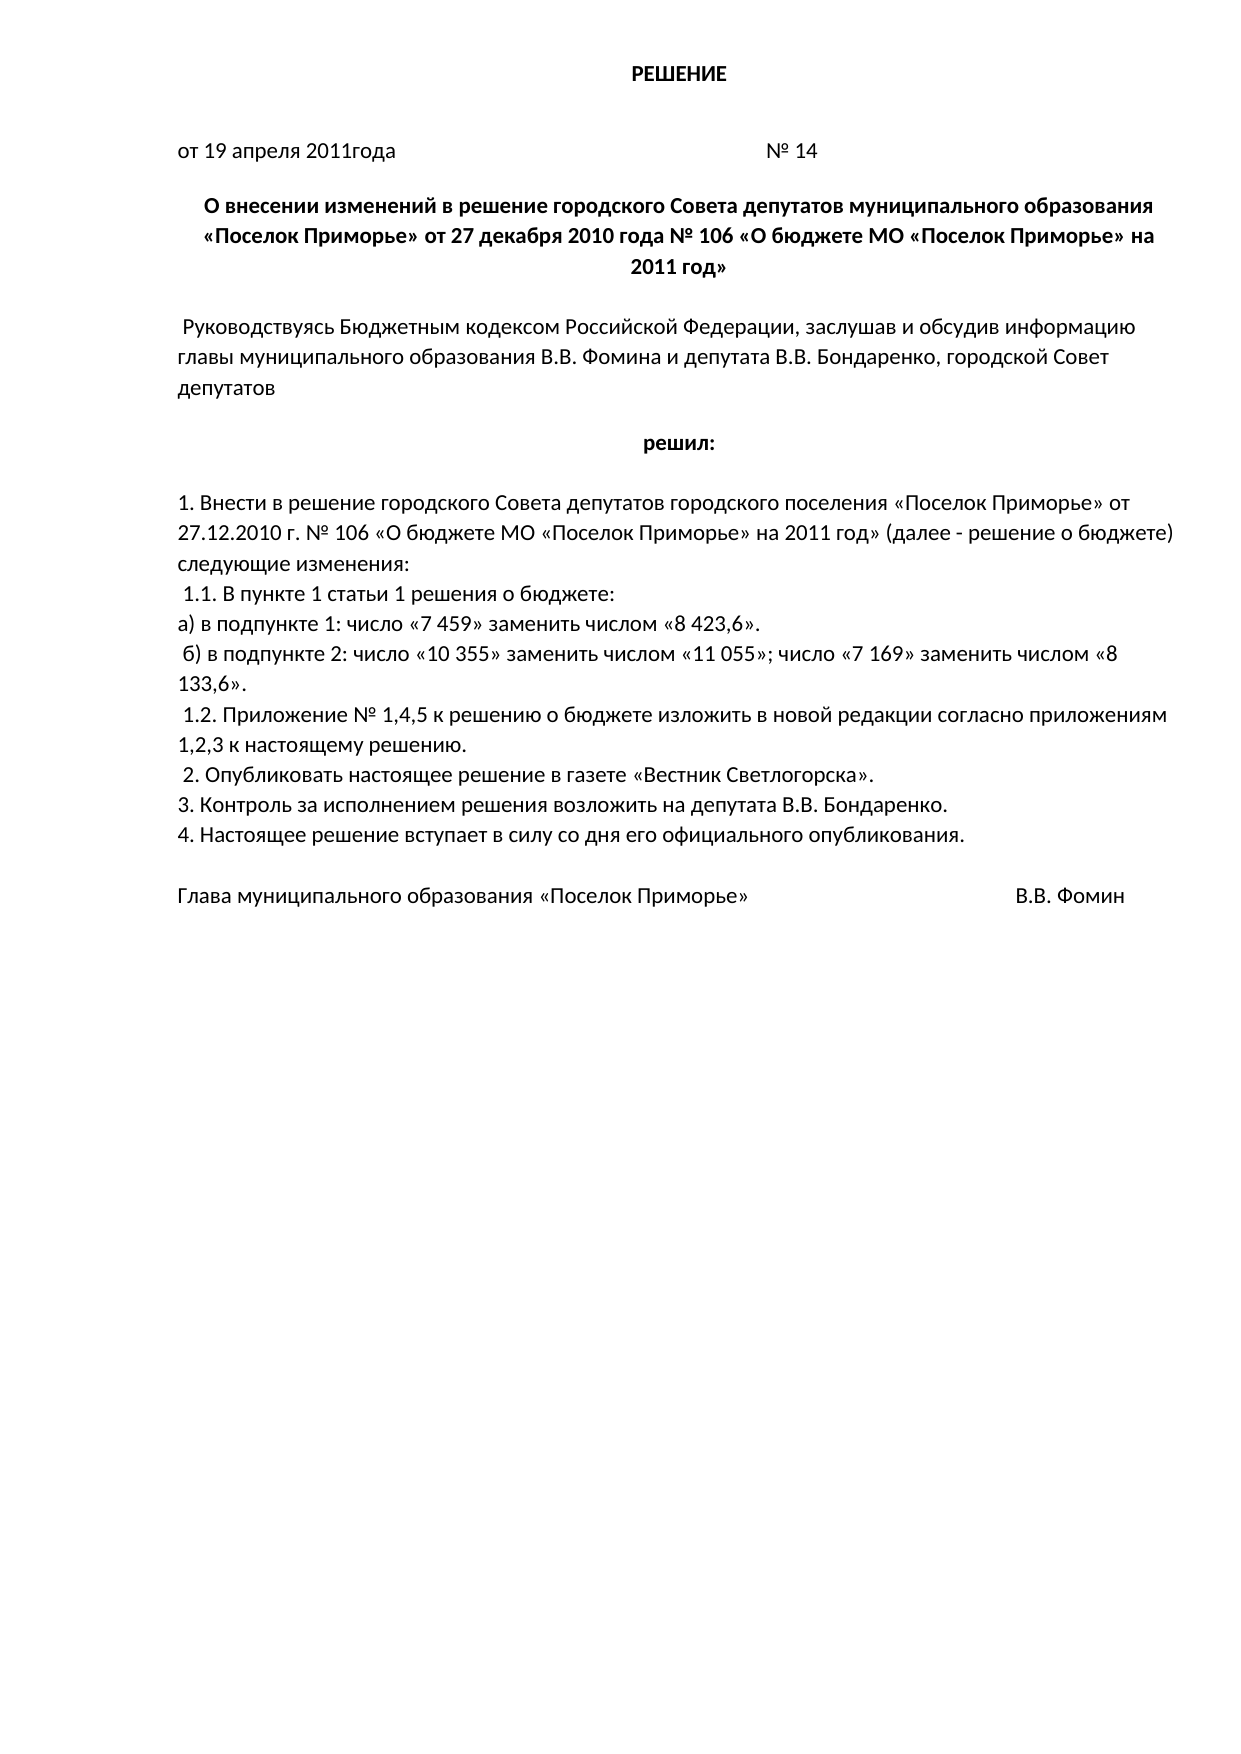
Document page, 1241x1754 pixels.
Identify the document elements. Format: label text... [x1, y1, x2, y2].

text О внесении изменений в решение городского Совета депутатов муниципального образования «Поселок Приморье» от 27 декабря 2010 года № 106 «О бюджете МО «Поселок Приморье» на 2011 год» [177, 191, 1181, 280]
text РЕШЕНИЕ [177, 59, 1181, 87]
text решил: [177, 428, 1181, 456]
text Руководствуясь Бюджетным кодексом Российской Федерации, заслушав и обсудив информацию главы муниципального образования В.В. Фомина и депутата В.В. Бондаренко, городской Совет депутатов [177, 282, 1181, 401]
text 1. Внести в решение городского Совета депутатов городского поселения «Поселок Приморье» от 27.12.2010 г. № 106 «О бюджете МО «Поселок Приморье» на 2011 год» (далее - решение о бюджете) следующие изменения: 1.1. В пункте 1 статьи 1 решения о бюджете: а) в подпункте 1: число «7 459» заменить числом «8 423,6». б) в подпункте 2: число «10 355» заменить числом «11 055»; число «7 169» заменить числом «8 133,6». 1.2. Приложение № 1,4,5 к решению о бюджете изложить в новой редакции согласно приложениям 1,2,3 к настоящему решению. 2. Опубликовать настоящее решение в газете «Вестник Светлогорска». 3. Контроль за исполнением решения возложить на депутата В.В. Бондаренко. 4. Настоящее решение вступает в силу со дня его официального опубликования. Глава муниципального образования «Поселок Приморье» В.В. Фомин [177, 458, 1181, 909]
text от 19 апреля 2011года № 14 [177, 106, 1181, 164]
